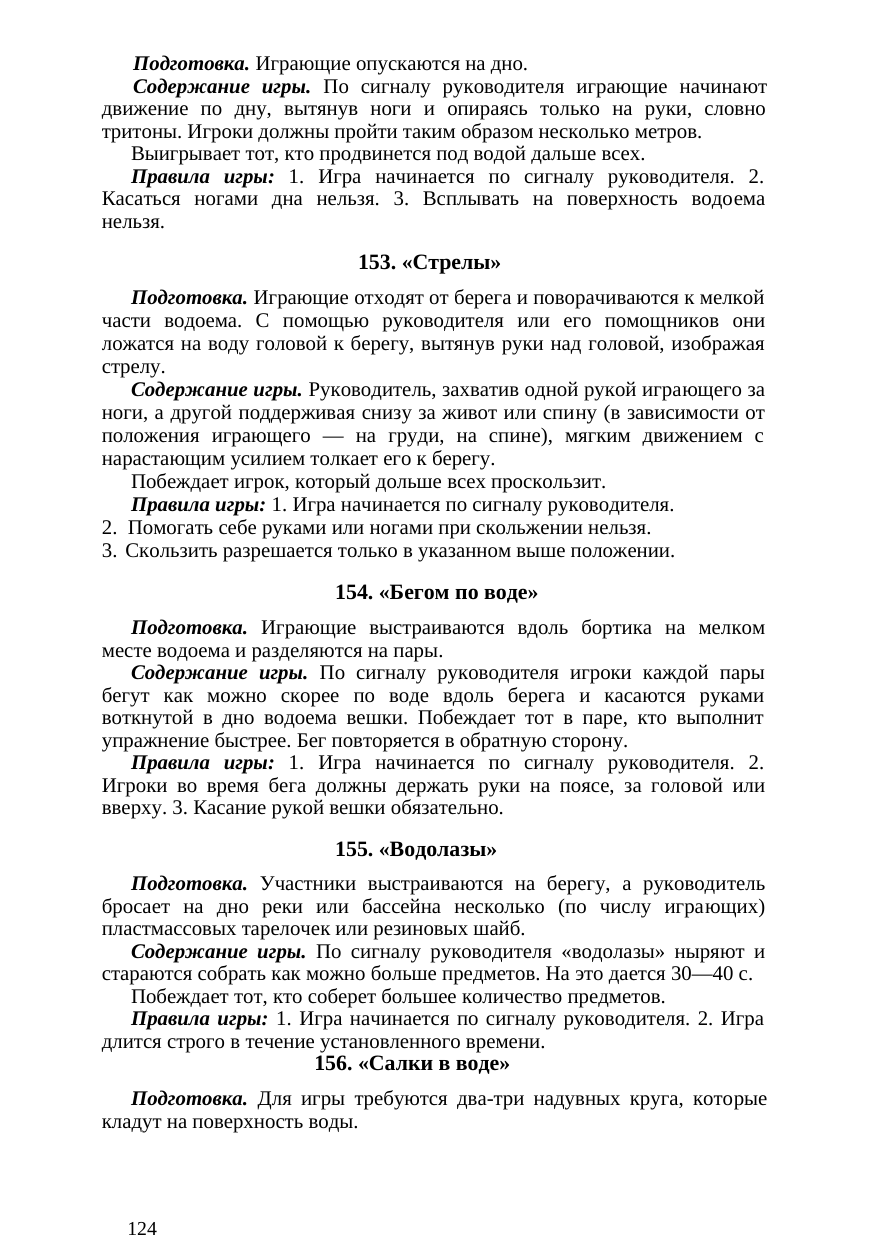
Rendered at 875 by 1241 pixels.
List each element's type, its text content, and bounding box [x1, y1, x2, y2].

text Содержание игры. По сигналу руководителя «водолазы» ныряют и стараются собрать как можно больше предметов. На это дается 30—40 с. [102, 940, 765, 985]
text Побеждает игрок, который дольше всех проскользит. [102, 470, 769, 493]
text Подготовка. Участники выстраиваются на берегу, а руководитель бросает на дно реки или бассейна несколько (по числу играющих) пластмассовых тарелочек или резиновых шайб. [102, 873, 765, 940]
text 155. «Водолазы» [335, 839, 769, 861]
text Содержание игры. По сигналу руководителя игроки каждой пары бегут как можно скорее по воде вдоль берега и касаются руками воткнутой в дно водоема вешки. Побеждает тот в паре, кто выполнит упражнение быстрее. Бег повторяется в обратную сторону. [102, 662, 765, 752]
text Подготовка. Играющие выстраиваются вдоль бортика на мелком месте водоема и разделяются на пары. [102, 617, 765, 662]
text Побеждает тот, кто соберет большее количество предметов. [102, 985, 769, 1008]
text Правила игры: 1. Игра начинается по сигналу руководителя. 2. Игра длится строго в течение установленного времени. [102, 1008, 765, 1053]
text Содержание игры. По сигналу руководителя играющие начинают движение по дну, вытянув ноги и опираясь только на руки, словно тритоны. Игроки должны пройти таким образом несколько метров. [102, 75, 767, 143]
text Правила игры: 1. Игра начинается по сигналу руководителя. [102, 493, 769, 516]
text 154. «Бегом по воде» [335, 582, 769, 604]
text Выигрывает тот, кто продвинется под водой дальше всех. [102, 143, 769, 165]
list Скользить разрешается только в указанном выше положении. [102, 539, 769, 562]
text Содержание игры. Руководитель, захватив одной рукой играющего за ноги, а другой поддерживая снизу за живот или спину (в зависимости от положения играющего — на груди, на спине), мягким движением с нарастающим усилием толкает его к берегу. [102, 378, 765, 470]
list Помогать себе руками или ногами при скольжении нельзя. [102, 516, 769, 539]
text Правила игры: 1. Игра начинается по сигналу руководителя. 2. Игроки во время бега должны держать руки на поясе, за головой или вверху. 3. Касание рукой вешки обязательно. [102, 752, 765, 819]
text Подготовка. Для игры требуются два-три надувных круга, которые кладут на поверхность воды. [102, 1087, 767, 1133]
text Подготовка. Играющие опускаются на дно. [102, 53, 769, 75]
text Правила игры: 1. Игра начинается по сигналу руководителя. 2. Касаться ногами дна нельзя. 3. Всплывать на поверхность водоема нельзя. [102, 165, 765, 233]
text 156. «Салки в воде» [314, 1053, 769, 1075]
text Подготовка. Играющие отходят от берега и поворачиваются к мелкой части водоема. С помощью руководителя или его помощников они ложатся на воду головой к берегу, вытянув руки над головой, изображая стрелу. [102, 286, 765, 378]
text 153. «Стрелы» [358, 252, 769, 274]
